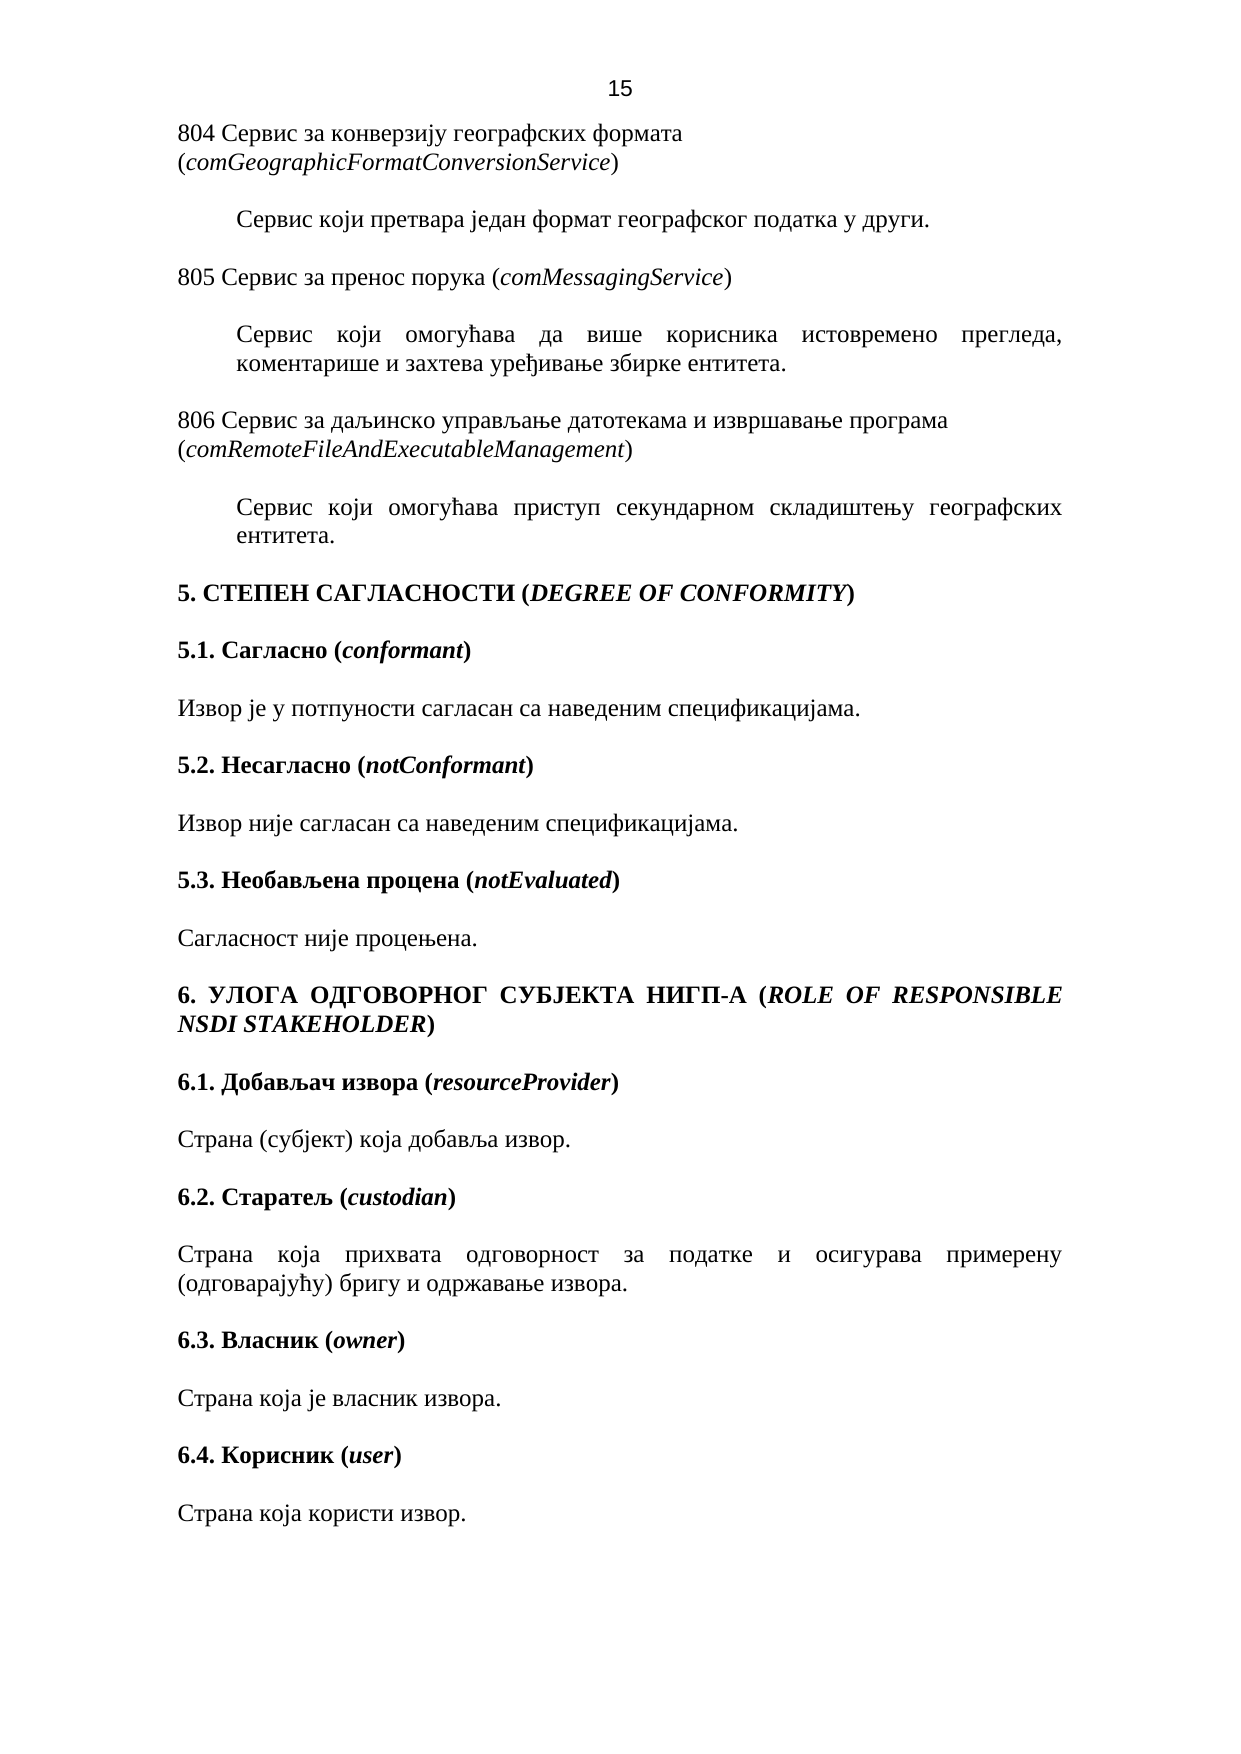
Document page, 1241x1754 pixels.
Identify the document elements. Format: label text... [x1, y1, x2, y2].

text 5. СТЕПЕН САГЛАСНОСТИ (DEGREE OF CONFORMITY) [177, 578, 1063, 607]
text 6.4. Корисник (user) [177, 1441, 1063, 1469]
text Сервис који омогућава да више корисника истовремено прегледа, коментарише и захтева уређивање збирке ентитета. [236, 319, 1063, 377]
text 6. УЛОГА ОДГОВОРНОГ СУБЈЕКТА НИГП-А (ROLE OF RESPONSIBLE NSDI STAKEHOLDER) [177, 981, 1063, 1038]
text (comGeographicFormatConversionService) [177, 147, 1063, 176]
text Извор је у потпуности сагласан са наведеним спецификацијама. [177, 693, 1063, 722]
text 805 Сервис за пренос порука (comMessagingService) [177, 262, 1063, 291]
text Страна која је власник извора. [177, 1383, 1063, 1412]
text 804 Сервис за конверзију географских формата [177, 118, 1063, 147]
text 806 Сервис за даљинско управљање датотекама и извршавање програма [177, 406, 1063, 434]
text 6.1. Добављач извора (resourceProvider) [177, 1067, 1063, 1096]
text Сервис који омогућава приступ секундарном складиштењу географских ентитета. [236, 492, 1063, 549]
text 5.2. Несагласно (notConformant) [177, 751, 1063, 779]
text 5.3. Необављена процена (notEvaluated) [177, 866, 1063, 894]
text 5.1. Сагласно (conformant) [177, 636, 1063, 664]
text 6.3. Власник (owner) [177, 1326, 1063, 1354]
text Сагласност није процењена. [177, 923, 1063, 952]
text (comRemoteFileAndExecutableManagement) [177, 434, 1063, 463]
text Извор није сагласан са наведеним спецификацијама. [177, 808, 1063, 837]
text Страна која користи извор. [177, 1498, 1063, 1527]
text Страна (субјект) која добавља извор. [177, 1124, 1063, 1153]
text Страна која прихвата одговорност за податке и осигурава примерену (одговарајућу) бригу и одржавање извора. [177, 1239, 1063, 1297]
text 6.2. Старатељ (custodian) [177, 1182, 1063, 1211]
text Сервис који претвара један формат географског податка у други. [236, 204, 1063, 233]
